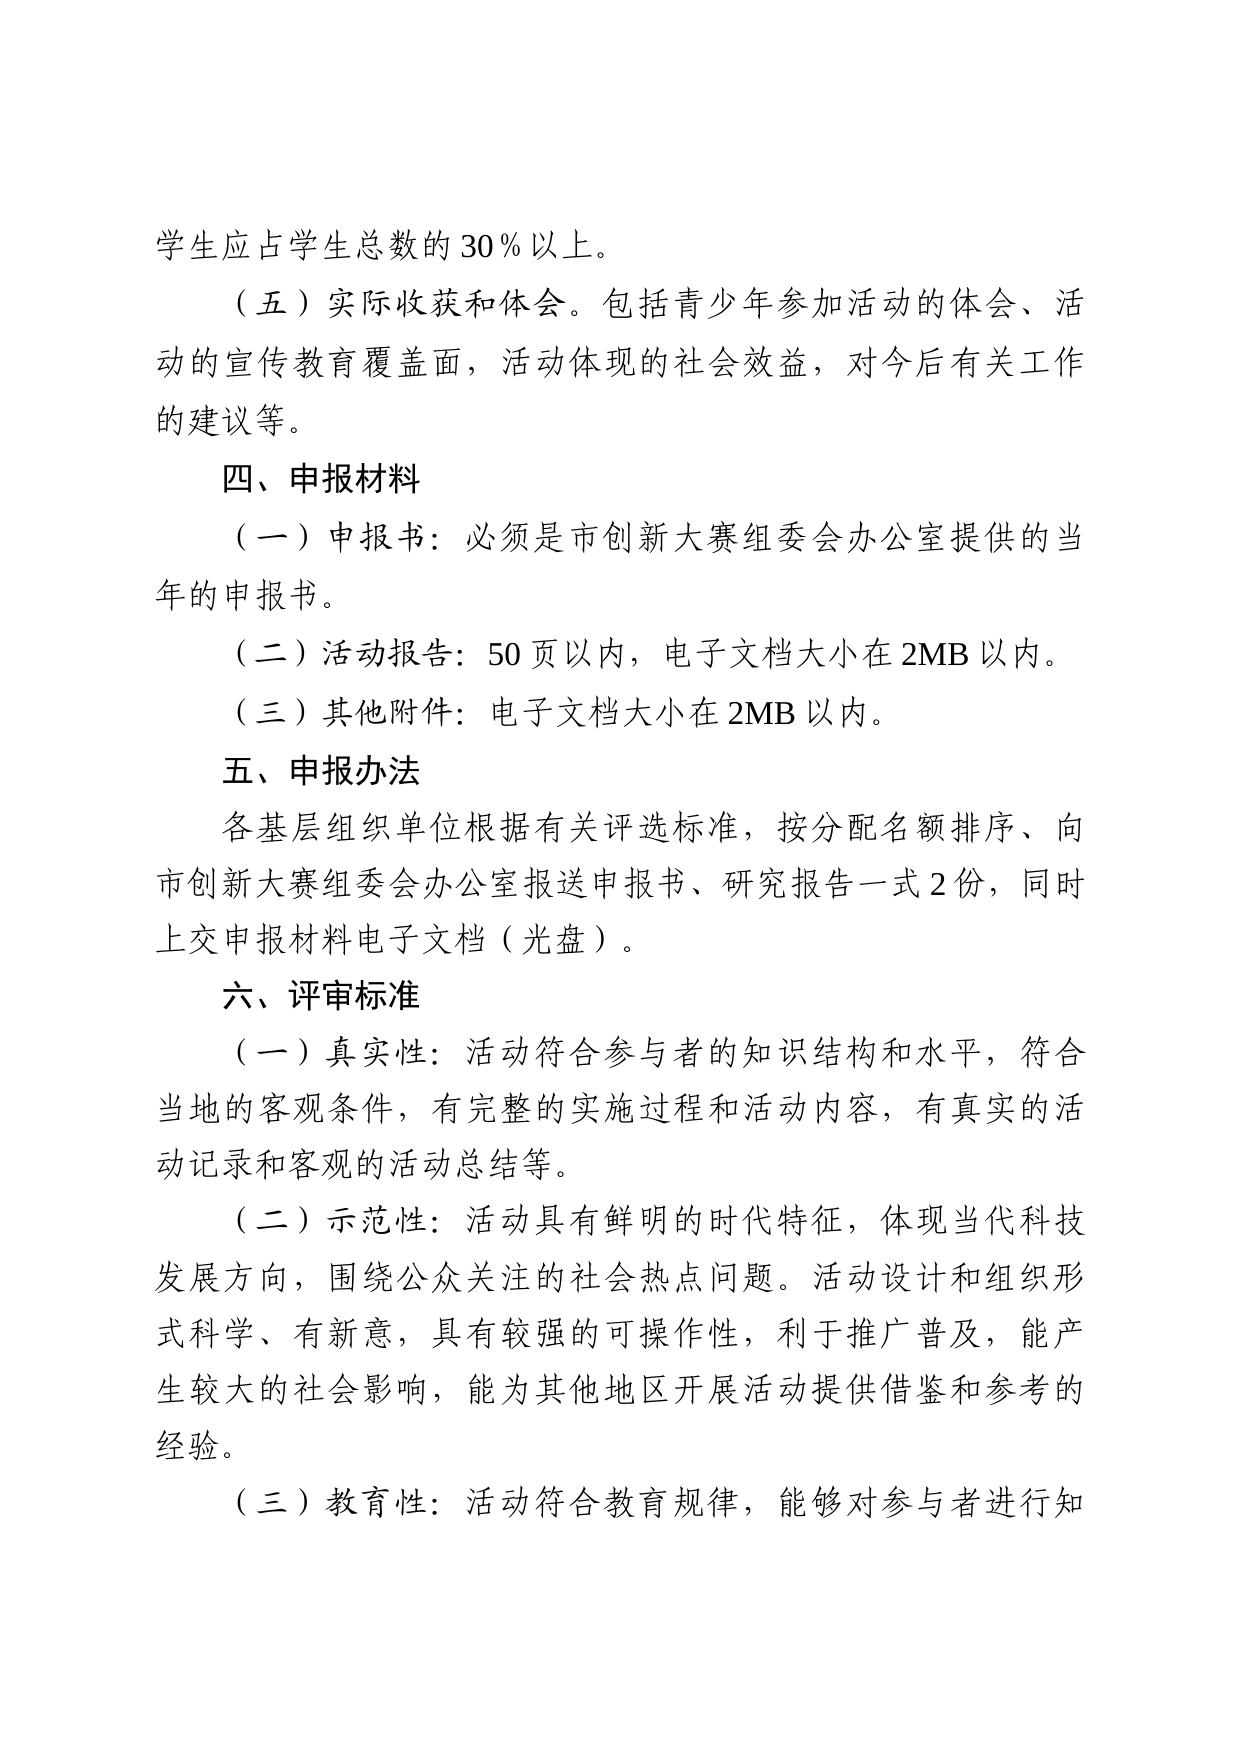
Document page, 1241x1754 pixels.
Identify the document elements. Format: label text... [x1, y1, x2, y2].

text 各基层组织单位根据有关评选标准，按分配名额排序、向市创新大赛组委会办公室报送申报书、研究报告一式2份，同时上交申报材料电子文档（光盘）。 [153, 794, 1087, 963]
text （二）活动报告：50页以内，电子文档大小在2MB以内。 [153, 619, 1087, 677]
text （一）申报书：必须是市创新大赛组委会办公室提供的当年的申报书。 [153, 502, 1087, 619]
text 五、申报办法 [153, 736, 1087, 794]
text （三）其他附件：电子文档大小在2MB以内。 [153, 677, 1087, 736]
text （二）示范性：活动具有鲜明的时代特征，体现当代科技发展方向，围绕公众关注的社会热点问题。活动设计和组织形式科学、有新意，具有较强的可操作性，利于推广普及，能产生较大的社会影响，能为其他地区开展活动提供借鉴和参考的经验。 [153, 1188, 1087, 1469]
text （一）真实性：活动符合参与者的知识结构和水平，符合当地的客观条件，有完整的实施过程和活动内容，有真实的活动记录和客观的活动总结等。 [153, 1019, 1087, 1188]
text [153, 211, 1087, 269]
text 四、申报材料 [153, 444, 1087, 502]
text 六、评审标准 [153, 963, 1087, 1019]
text （五）实际收获和体会。包括青少年参加活动的体会、活动的宣传教育覆盖面，活动体现的社会效益，对今后有关工作的建议等。 [153, 269, 1087, 444]
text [153, 1469, 1087, 1525]
